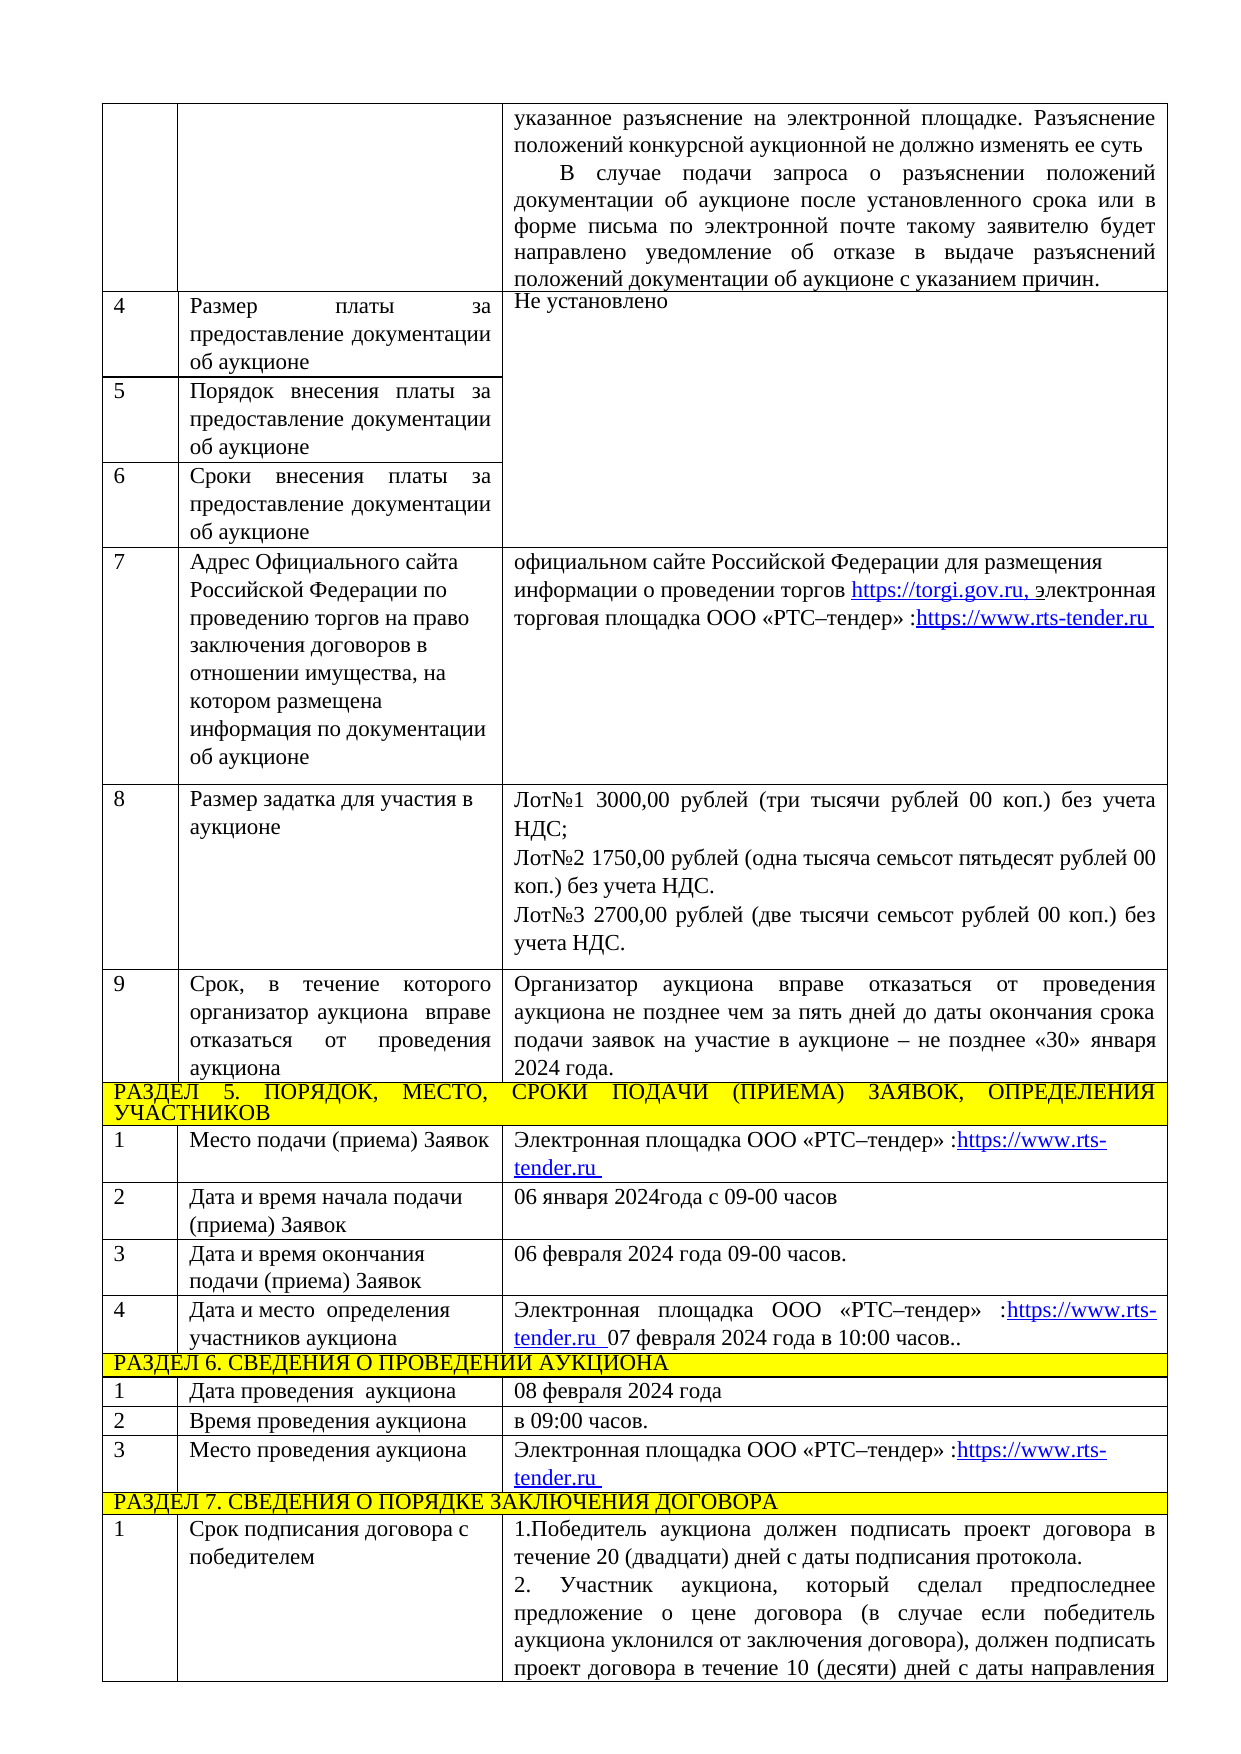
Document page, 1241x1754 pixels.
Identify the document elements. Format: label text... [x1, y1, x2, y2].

table_cell 1 [103, 1515, 177, 1681]
table_cell Дата и время начала подачи (приема) Заявок [178, 1183, 502, 1239]
table_cell Лот№1 3000,00 рублей (три тысячи рублей 00 коп.) без учета НДС; Лот№2 1750,00 рублей (одна тысяча семьсот пятьдесят рублей 00 коп.) без учета НДС. Лот№3 2700,00 рублей (две тысячи семьсот рублей 00 коп.) без учета НДС. [503, 785, 1167, 969]
table_cell Время проведения аукциона [178, 1407, 502, 1434]
table_cell Место подачи (приема) Заявок [178, 1126, 502, 1182]
table_cell 1 [103, 1378, 177, 1406]
table_cell Сроки внесения платы за предоставление документации об аукционе [179, 463, 502, 547]
table_cell Порядок внесения платы за предоставление документации об аукционе [179, 378, 502, 462]
table_cell Электронная площадка ООО «РТС–тендер» :https://www.rts-tender.ru 07 февраля 2024 года в 10:00 часов.. [503, 1296, 1167, 1353]
table_cell РАЗДЕЛ 6. СВЕДЕНИЯ О ПРОВЕДЕНИИ АУКЦИОНА [103, 1354, 1167, 1376]
table_cell 6 [103, 463, 178, 547]
table_cell Место проведения аукциона [178, 1436, 502, 1492]
table_cell 4 [103, 292, 178, 376]
table_cell Срок, в течение которого организатор аукциона вправе отказаться от проведения аукциона [179, 970, 502, 1082]
table_cell 9 [103, 970, 178, 1082]
table_cell 3 [103, 1436, 177, 1492]
table_cell Дата и место определения участников аукциона [178, 1296, 502, 1353]
table_cell Электронная площадка ООО «РТС–тендер» :https://www.rts-tender.ru [503, 1436, 1167, 1492]
table_cell 4 [103, 1296, 177, 1353]
table_cell Организатор аукциона вправе отказаться от проведения аукциона не позднее чем за пять дней до даты окончания срока подачи заявок на участие в аукционе – не позднее «30» января 2024 года. [503, 970, 1167, 1082]
table_cell Не установлено [503, 292, 1167, 547]
table_cell 3 [103, 104, 177, 291]
table_cell 08 февраля 2024 года [503, 1378, 1167, 1406]
table_cell 06 января 2024года с 09-00 часов [503, 1183, 1167, 1239]
table_cell в 09:00 часов. [503, 1407, 1167, 1434]
table_cell 2 [103, 1407, 177, 1434]
table_cell 2 [103, 1183, 177, 1239]
table_cell РАЗДЕЛ 7. СВЕДЕНИЯ О ПОРЯДКЕ ЗАКЛЮЧЕНИЯ ДОГОВОРА [103, 1493, 1167, 1514]
table_cell 1 [103, 1126, 177, 1182]
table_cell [178, 1515, 502, 1681]
table_cell РАЗДЕЛ 5. ПОРЯДОК, МЕСТО, СРОКИ ПОДАЧИ (ПРИЕМА) ЗАЯВОК, ОПРЕДЕЛЕНИЯ УЧАСТНИКОВ [103, 1083, 1167, 1125]
table_cell 3 [103, 1240, 177, 1295]
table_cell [503, 1515, 1167, 1681]
table_cell 06 февраля 2024 года 09-00 часов. [503, 1240, 1167, 1295]
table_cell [178, 104, 502, 291]
table_cell Размер задатка для участия в аукционе [179, 785, 502, 969]
table_cell 8 [103, 785, 178, 969]
table_cell 7 [103, 548, 178, 784]
table_cell Электронная площадка ООО «РТС–тендер» :https://www.rts-tender.ru [503, 1126, 1167, 1182]
table_cell Адрес Официального сайта Российской Федерации по проведению торгов на право заключения договоров в отношении имущества, на котором размещена информация по документации об аукционе [179, 548, 502, 784]
table_cell официальном сайте Российской Федерации для размещения информации о проведении торгов https://torgi.gov.ru, электронная торговая площадка ООО «РТС–тендер» :https://www.rts-tender.ru [503, 548, 1167, 784]
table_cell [503, 104, 1167, 291]
table_cell 5 [103, 378, 178, 462]
table_cell Дата и время окончания подачи (приема) Заявок [178, 1240, 502, 1295]
table_cell Размер платы за предоставление документации об аукционе [179, 292, 502, 376]
table_cell Дата проведения аукциона [178, 1378, 502, 1406]
